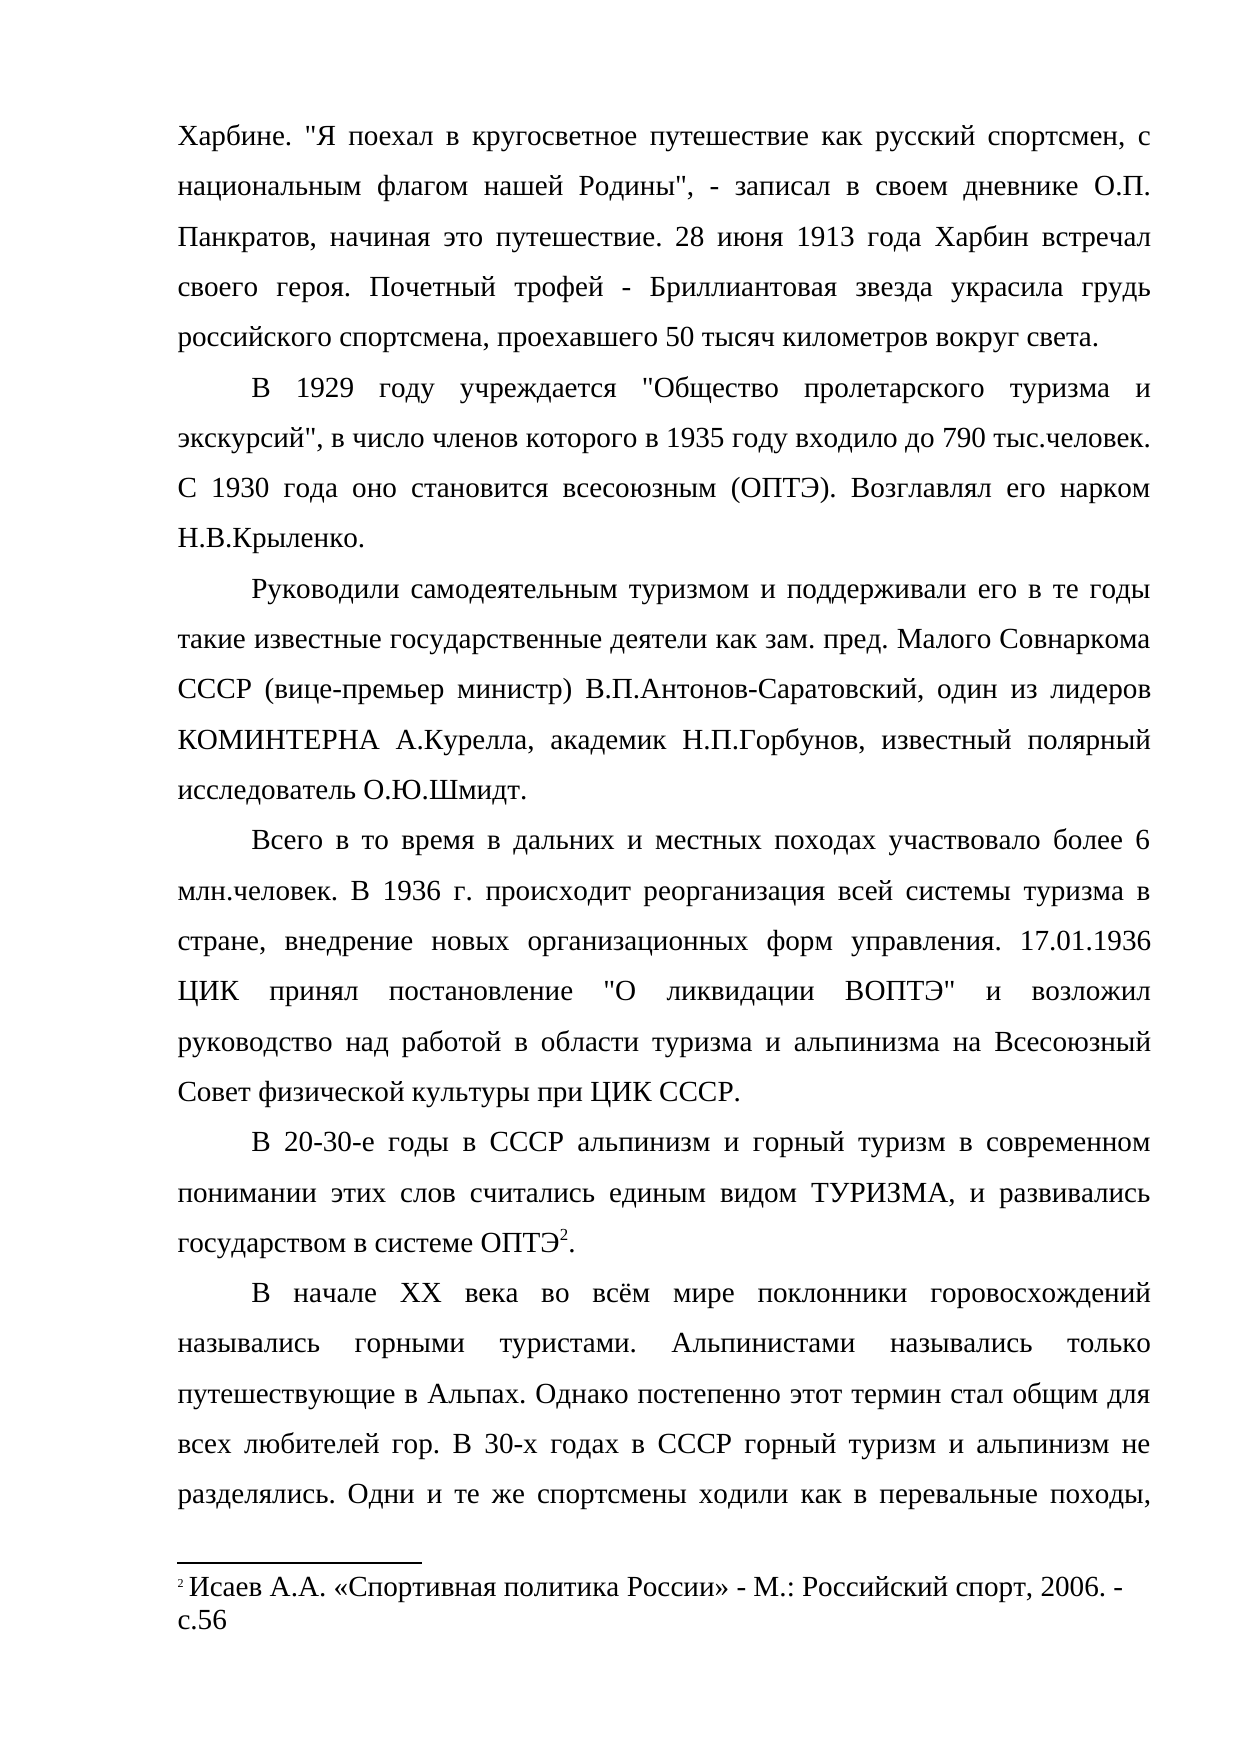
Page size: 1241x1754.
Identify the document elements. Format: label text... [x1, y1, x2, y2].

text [177, 118, 1152, 353]
text Руководили самодеятельным туризмом и поддерживали его в те годы такие известные государственные деятели как зам. пред. Малого Совнаркома СССР (вице-премьер министр) В.П.Антонов-Саратовский, один из лидеров КОМИНТЕРНА А.Курелла, академик Н.П.Горбунов, известный полярный исследователь О.Ю.Шмидт. [177, 571, 1152, 806]
text Всего в то время в дальних и местных походах участвовало более 6 млн.человек. В 1936 г. происходит реорганизация всей системы туризма в стране, внедрение новых организационных форм управления. 17.01.1936 ЦИК принял постановление "О ликвидации ВОПТЭ" и возложил руководство над работой в области туризма и альпинизма на Всесоюзный Совет физической культуры при ЦИК СССР. [177, 822, 1152, 1108]
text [177, 1275, 1152, 1510]
text В 1929 году учреждается "Общество пролетарского туризма и экскурсий", в число членов которого в 1935 году входило до 790 тыс.человек. С 1930 года оно становится всесоюзным (ОПТЭ). Возглавлял его нарком Н.В.Крыленко. [177, 370, 1152, 554]
text В 20-30-е годы в СССР альпинизм и горный туризм в современном понимании этих слов считались единым видом ТУРИЗМА, и развивались государством в системе ОПТЭ. [177, 1124, 1152, 1258]
